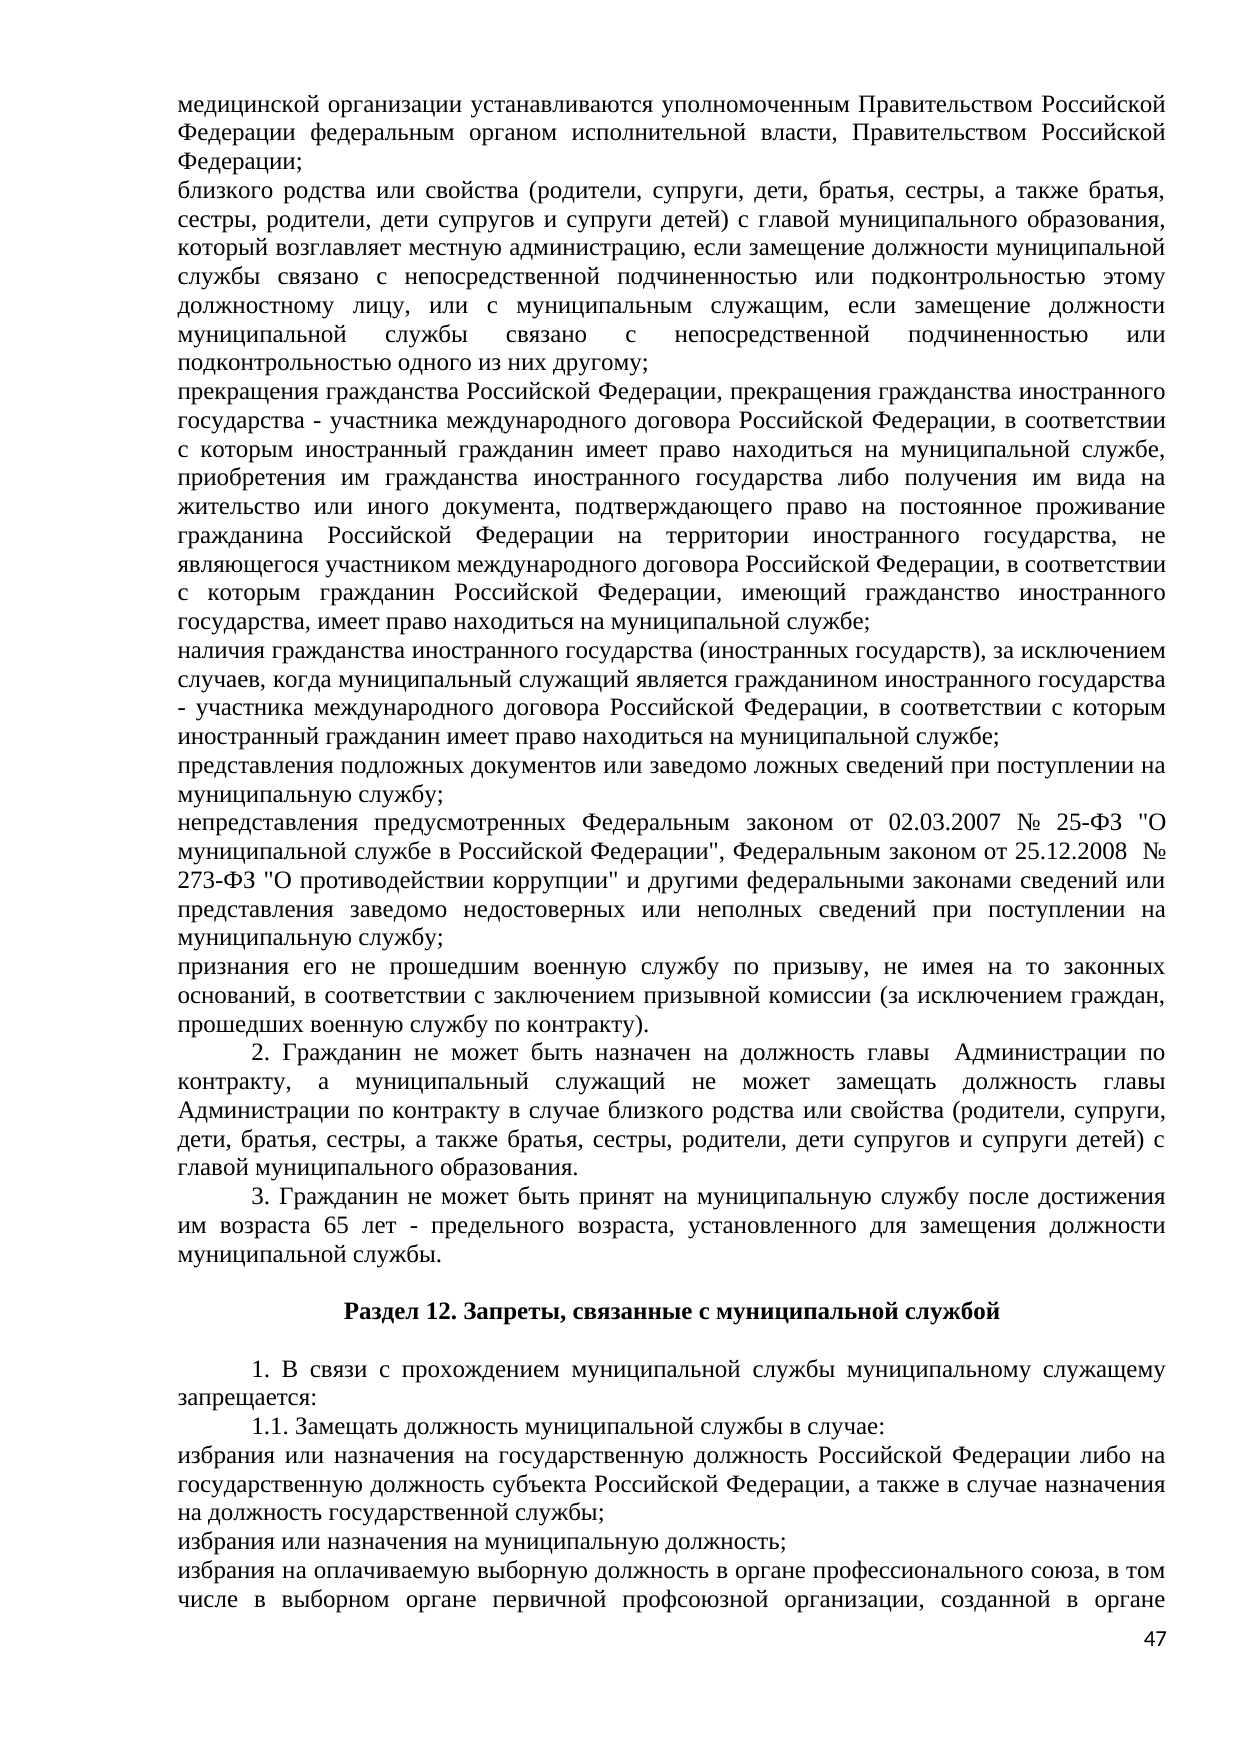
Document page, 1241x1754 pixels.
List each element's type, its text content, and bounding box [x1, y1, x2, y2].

text 2. Гражданин не может быть назначен на должность главы Администрации по контракту, а муниципальный служащий не может замещать должность главы Администрации по контракту в случае близкого родства или свойства (родители, супруги, дети, братья, сестры, а также братья, сестры, родители, дети супругов и супруги детей) с главой муниципального образования. [177, 1037, 1167, 1181]
text 1.1. Замещать должность муниципальной службы в случае: [177, 1411, 1167, 1440]
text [177, 89, 1167, 175]
text непредставления предусмотренных Федеральным законом от 02.03.2007 № 25-ФЗ "О муниципальной службе в Российской Федерации", Федеральным законом от 25.12.2008 № 273-ФЗ "О противодействии коррупции" и другими федеральными законами сведений или представления заведомо недостоверных или неполных сведений при поступлении на муниципальную службу; [177, 807, 1167, 951]
text избрания или назначения на муниципальную должность; [177, 1526, 1167, 1555]
text Раздел 12. Запреты, связанные с муниципальной службой [177, 1296, 1167, 1325]
text представления подложных документов или заведомо ложных сведений при поступлении на муниципальную службу; [177, 750, 1167, 807]
text наличия гражданства иностранного государства (иностранных государств), за исключением случаев, когда муниципальный служащий является гражданином иностранного государства - участника международного договора Российской Федерации, в соответствии с которым иностранный гражданин имеет право находиться на муниципальной службе; [177, 635, 1167, 750]
text признания его не прошедшим военную службу по призыву, не имея на то законных оснований, в соответствии с заключением призывной комиссии (за исключением граждан, прошедших военную службу по контракту). [177, 951, 1167, 1037]
text близкого родства или свойства (родители, супруги, дети, братья, сестры, а также братья, сестры, родители, дети супругов и супруги детей) с главой муниципального образования, который возглавляет местную администрацию, если замещение должности муниципальной службы связано с непосредственной подчиненностью или подконтрольностью этому должностному лицу, или с муниципальным служащим, если замещение должности муниципальной службы связано с непосредственной подчиненностью или подконтрольностью одного из них другому; [177, 175, 1167, 376]
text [177, 1555, 1167, 1612]
text прекращения гражданства Российской Федерации, прекращения гражданства иностранного государства - участника международного договора Российской Федерации, в соответствии с которым иностранный гражданин имеет право находиться на муниципальной службе, приобретения им гражданства иностранного государства либо получения им вида на жительство или иного документа, подтверждающего право на постоянное проживание гражданина Российской Федерации на территории иностранного государства, не являющегося участником международного договора Российской Федерации, в соответствии с которым гражданин Российской Федерации, имеющий гражданство иностранного государства, имеет право находиться на муниципальной службе; [177, 376, 1167, 635]
text избрания или назначения на государственную должность Российской Федерации либо на государственную должность субъекта Российской Федерации, а также в случае назначения на должность государственной службы; [177, 1440, 1167, 1526]
text 1. В связи с прохождением муниципальной службы муниципальному служащему запрещается: [177, 1354, 1167, 1411]
text 3. Гражданин не может быть принят на муниципальную службу после достижения им возраста 65 лет - предельного возраста, установленного для замещения должности муниципальной службы. [177, 1181, 1167, 1267]
